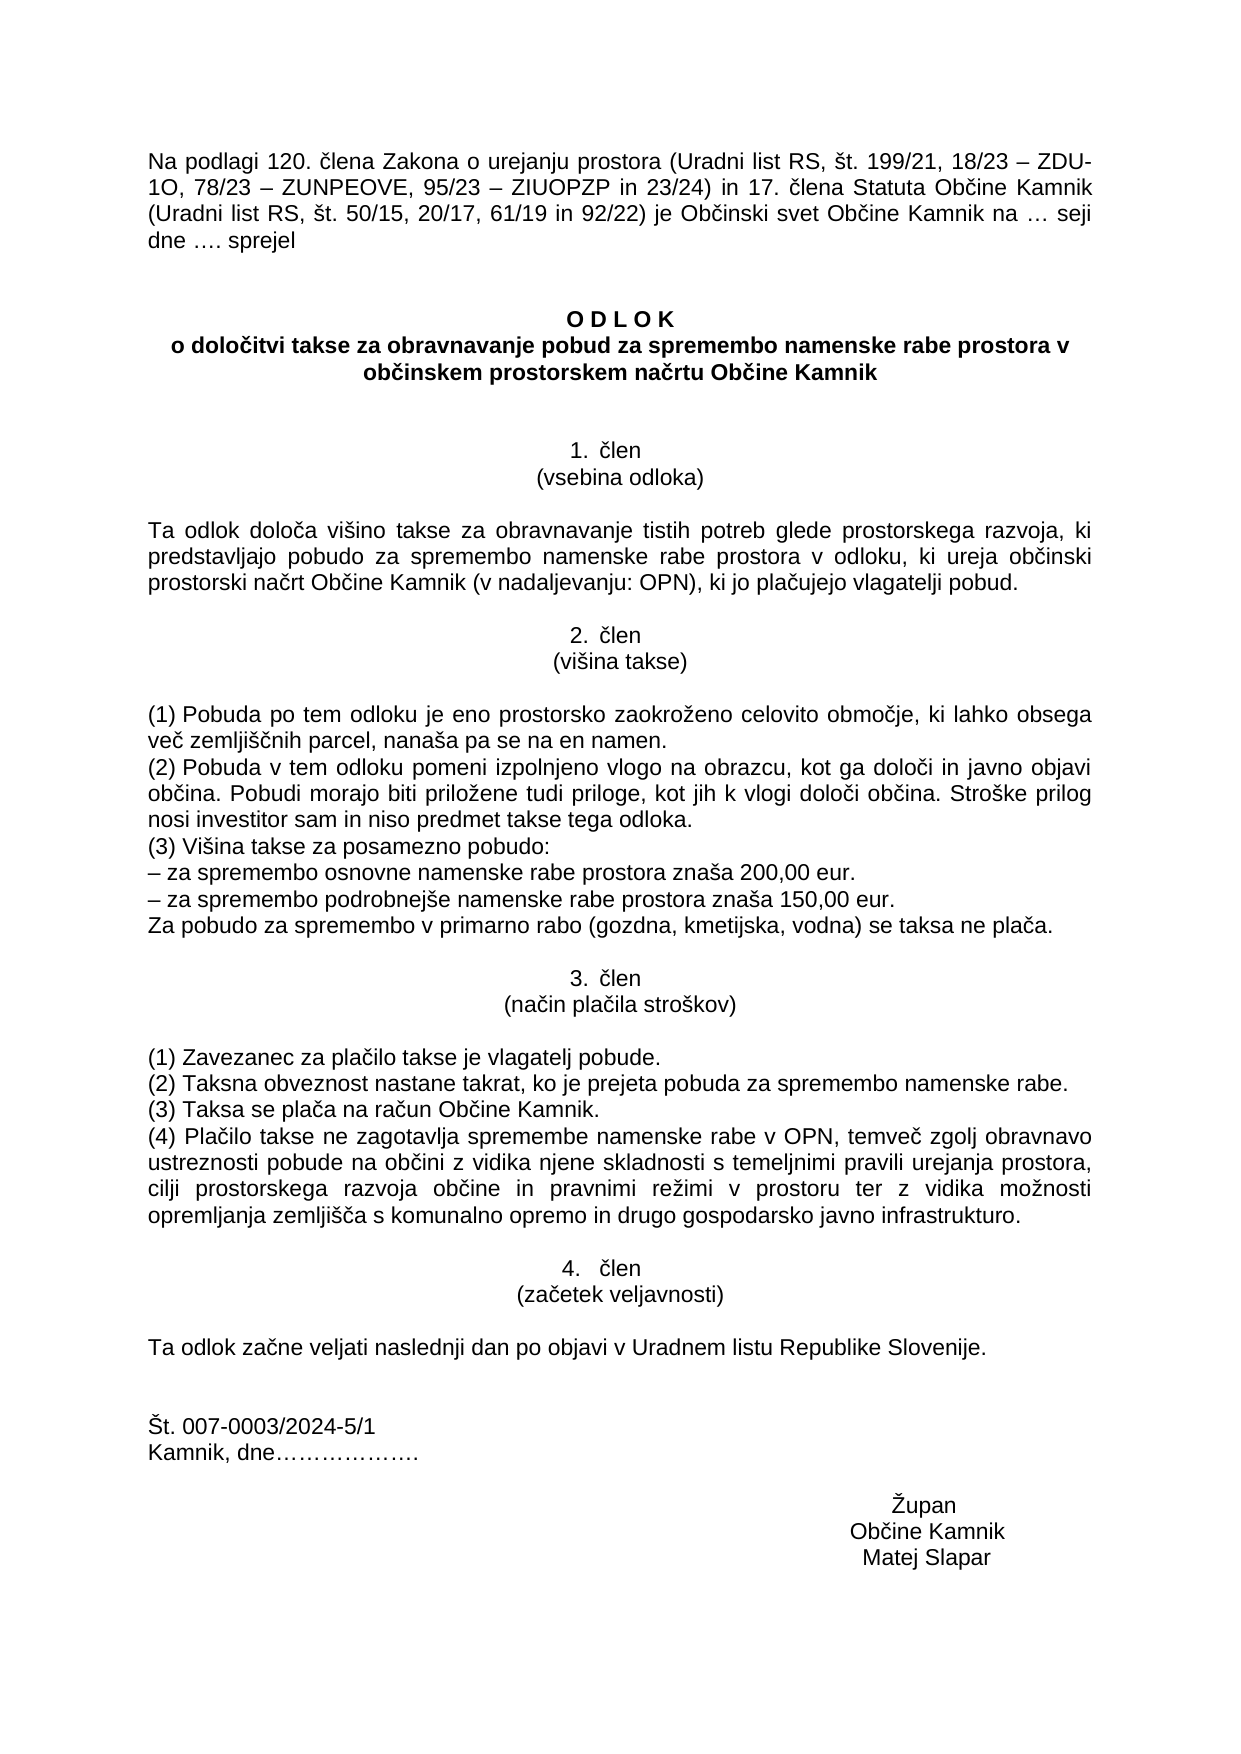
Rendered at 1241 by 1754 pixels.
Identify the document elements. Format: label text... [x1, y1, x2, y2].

text – za spremembo podrobnejše namenske rabe prostora znaša 150,00 eur. [148, 886, 1093, 912]
text (1) Pobuda po tem odloku je eno prostorsko zaokroženo celovito območje, ki lahko obsega več zemljiščnih parcel, nanaša pa se na en namen. [148, 701, 1093, 754]
list (vsebina odloka) [148, 464, 1093, 490]
list člen [118, 964, 1093, 991]
text (3) Višina takse za posamezno pobudo: [148, 833, 1093, 859]
text Št. 007-0003/2024-5/1 Kamnik, dne………………. [148, 1413, 1093, 1465]
text – za spremembo osnovne namenske rabe prostora znaša 200,00 eur. [148, 859, 1093, 886]
text (2) Pobuda v tem odloku pomeni izpolnjeno vlogo na obrazcu, kot ga določi in javno objavi občina. Pobudi morajo biti priložene tudi priloge, kot jih k vlogi določi občina. Stroške prilog nosi investitor sam in niso predmet takse tega odloka. [148, 754, 1093, 833]
text Župan Občine Kamnik Matej Slapar [738, 1492, 1093, 1571]
list člen [118, 622, 1093, 648]
list (začetek veljavnosti) [148, 1281, 1093, 1307]
text O D L O K [148, 306, 1093, 332]
text (4) Plačilo takse ne zagotavlja spremembe namenske rabe v OPN, temveč zgolj obravnavo ustreznosti pobude na občini z vidika njene skladnosti s temeljnimi pravili urejanja prostora, cilji prostorskega razvoja občine in pravnimi režimi v prostoru ter z vidika možnosti opremljanja zemljišča s komunalno opremo in drugo gospodarsko javno infrastrukturo. [148, 1123, 1093, 1228]
list (višina takse) [148, 648, 1093, 675]
list člen [118, 437, 1093, 464]
text (2) Taksna obveznost nastane takrat, ko je prejeta pobuda za spremembo namenske rabe. [148, 1070, 1093, 1096]
text Ta odlok določa višino takse za obravnavanje tistih potreb glede prostorskega razvoja, ki predstavljajo pobudo za spremembo namenske rabe prostora v odloku, ki ureja občinski prostorski načrt Občine Kamnik (v nadaljevanju: OPN), ki jo plačujejo vlagatelji pobud. [148, 517, 1093, 596]
text Za pobudo za spremembo v primarno rabo (gozdna, kmetijska, vodna) se taksa ne plača. [148, 912, 1093, 938]
text o določitvi takse za obravnavanje pobud za spremembo namenske rabe prostora v občinskem prostorskem načrtu Občine Kamnik [148, 332, 1093, 385]
list člen [110, 1254, 1093, 1281]
list Ta odlok začne veljati naslednji dan po objavi v Uradnem listu Republike Slovenije. [148, 1333, 1093, 1360]
text Na podlagi 120. člena Zakona o urejanju prostora (Uradni list RS, št. 199/21, 18/23 – ZDU-1O, 78/23 – ZUNPEOVE, 95/23 – ZIUOPZP in 23/24) in 17. člena Statuta Občine Kamnik (Uradni list RS, št. 50/15, 20/17, 61/19 in 92/22) je Občinski svet Občine Kamnik na … seji dne …. sprejel [148, 148, 1093, 253]
text (1) Zavezanec za plačilo takse je vlagatelj pobude. [148, 1044, 1093, 1070]
list (način plačila stroškov) [148, 991, 1093, 1017]
text (3) Taksa se plača na račun Občine Kamnik. [148, 1096, 1093, 1123]
